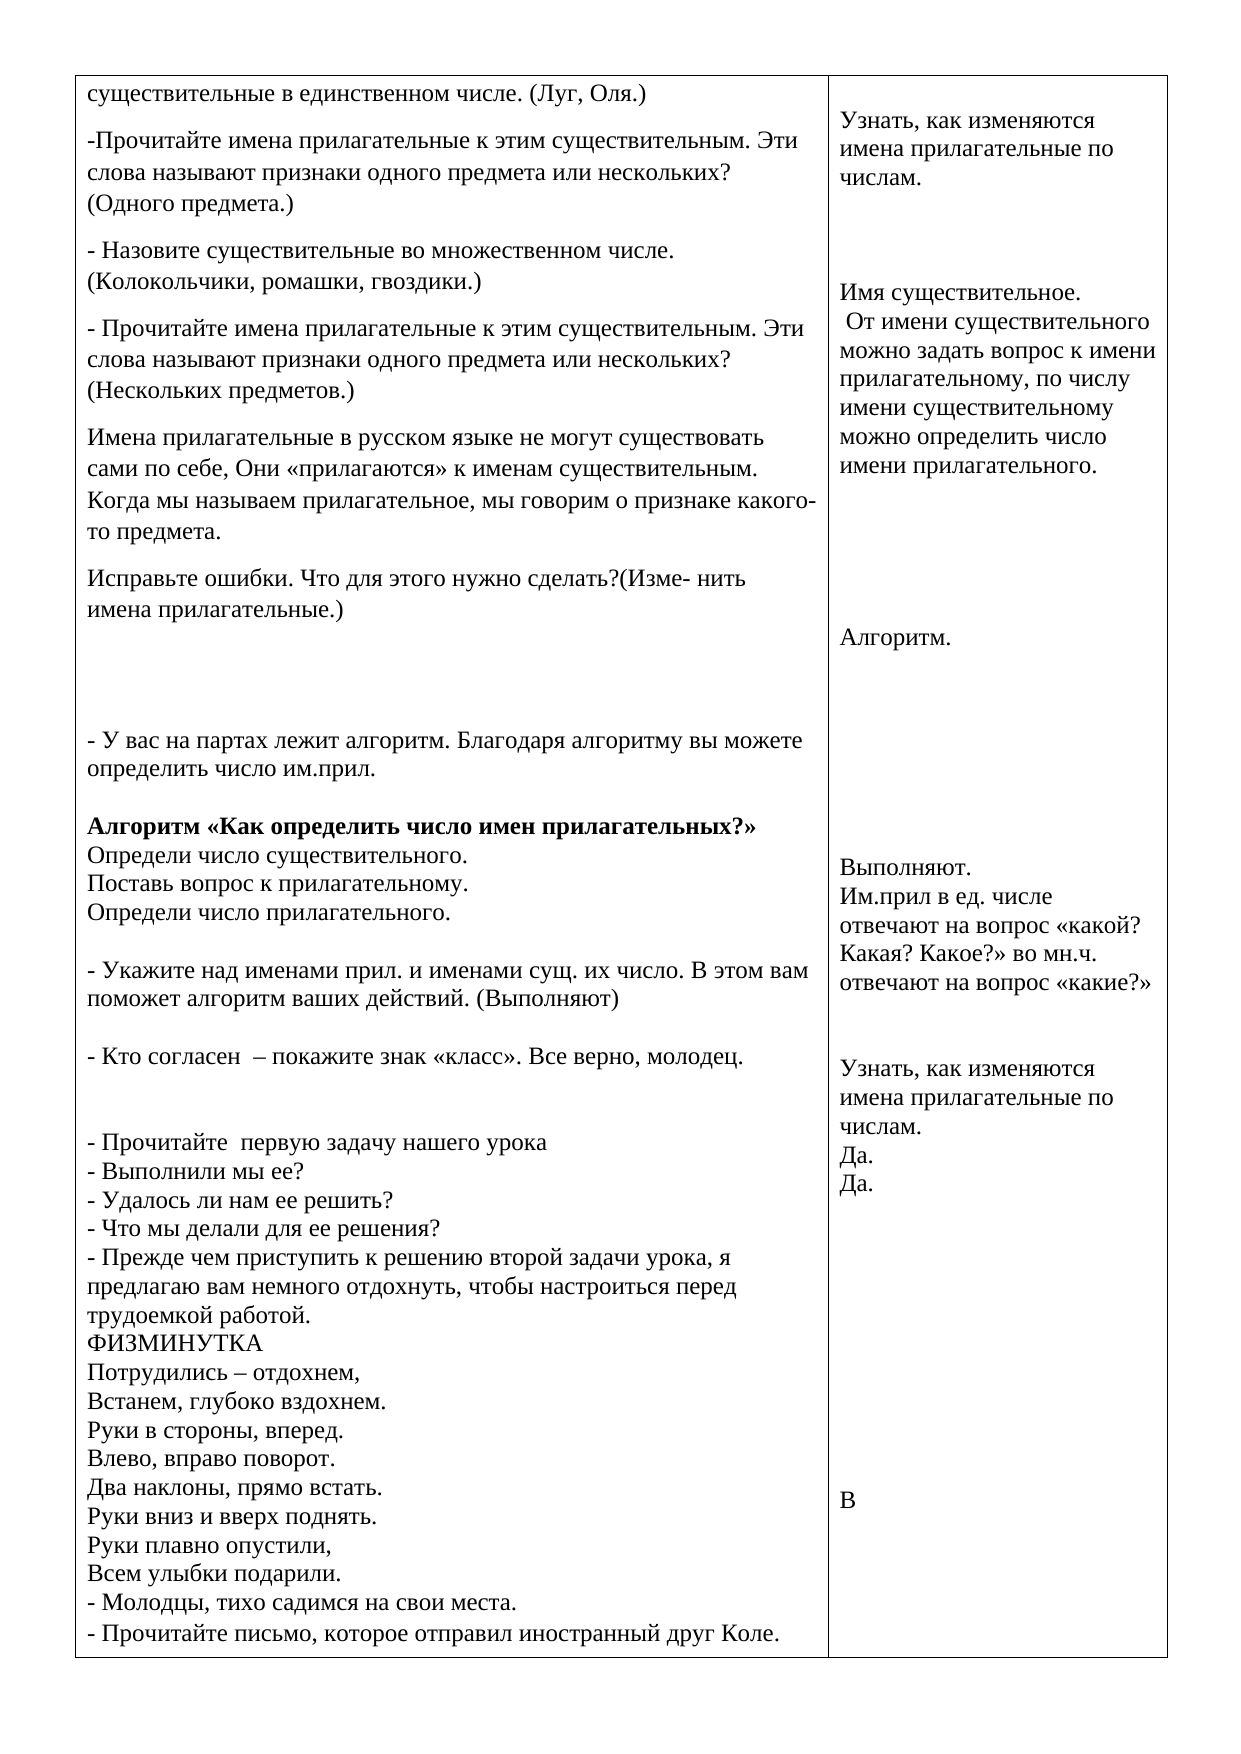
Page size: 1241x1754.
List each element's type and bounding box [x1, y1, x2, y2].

table_cell [829, 76, 1167, 1657]
table_cell [76, 76, 828, 1657]
